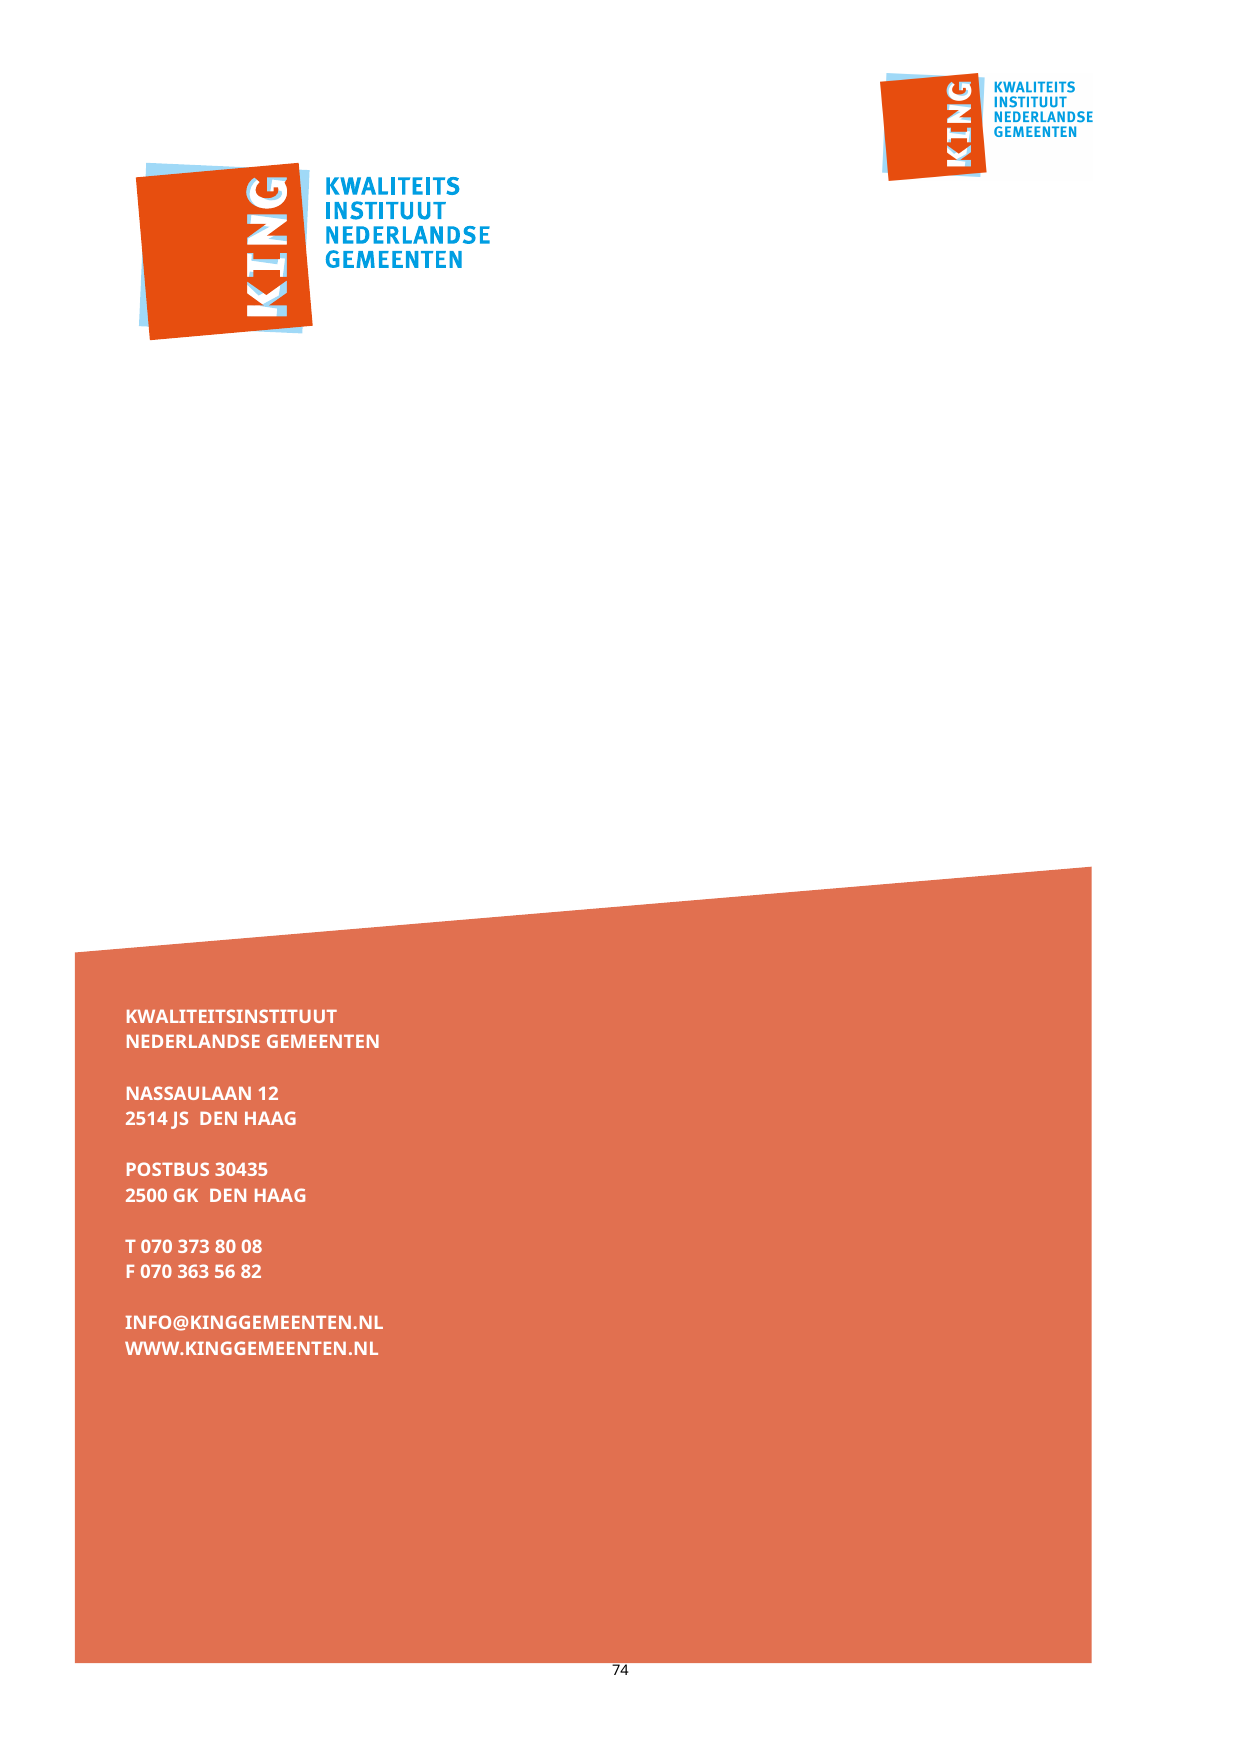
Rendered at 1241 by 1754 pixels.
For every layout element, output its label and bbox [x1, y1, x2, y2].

picture [880, 73, 1093, 181]
